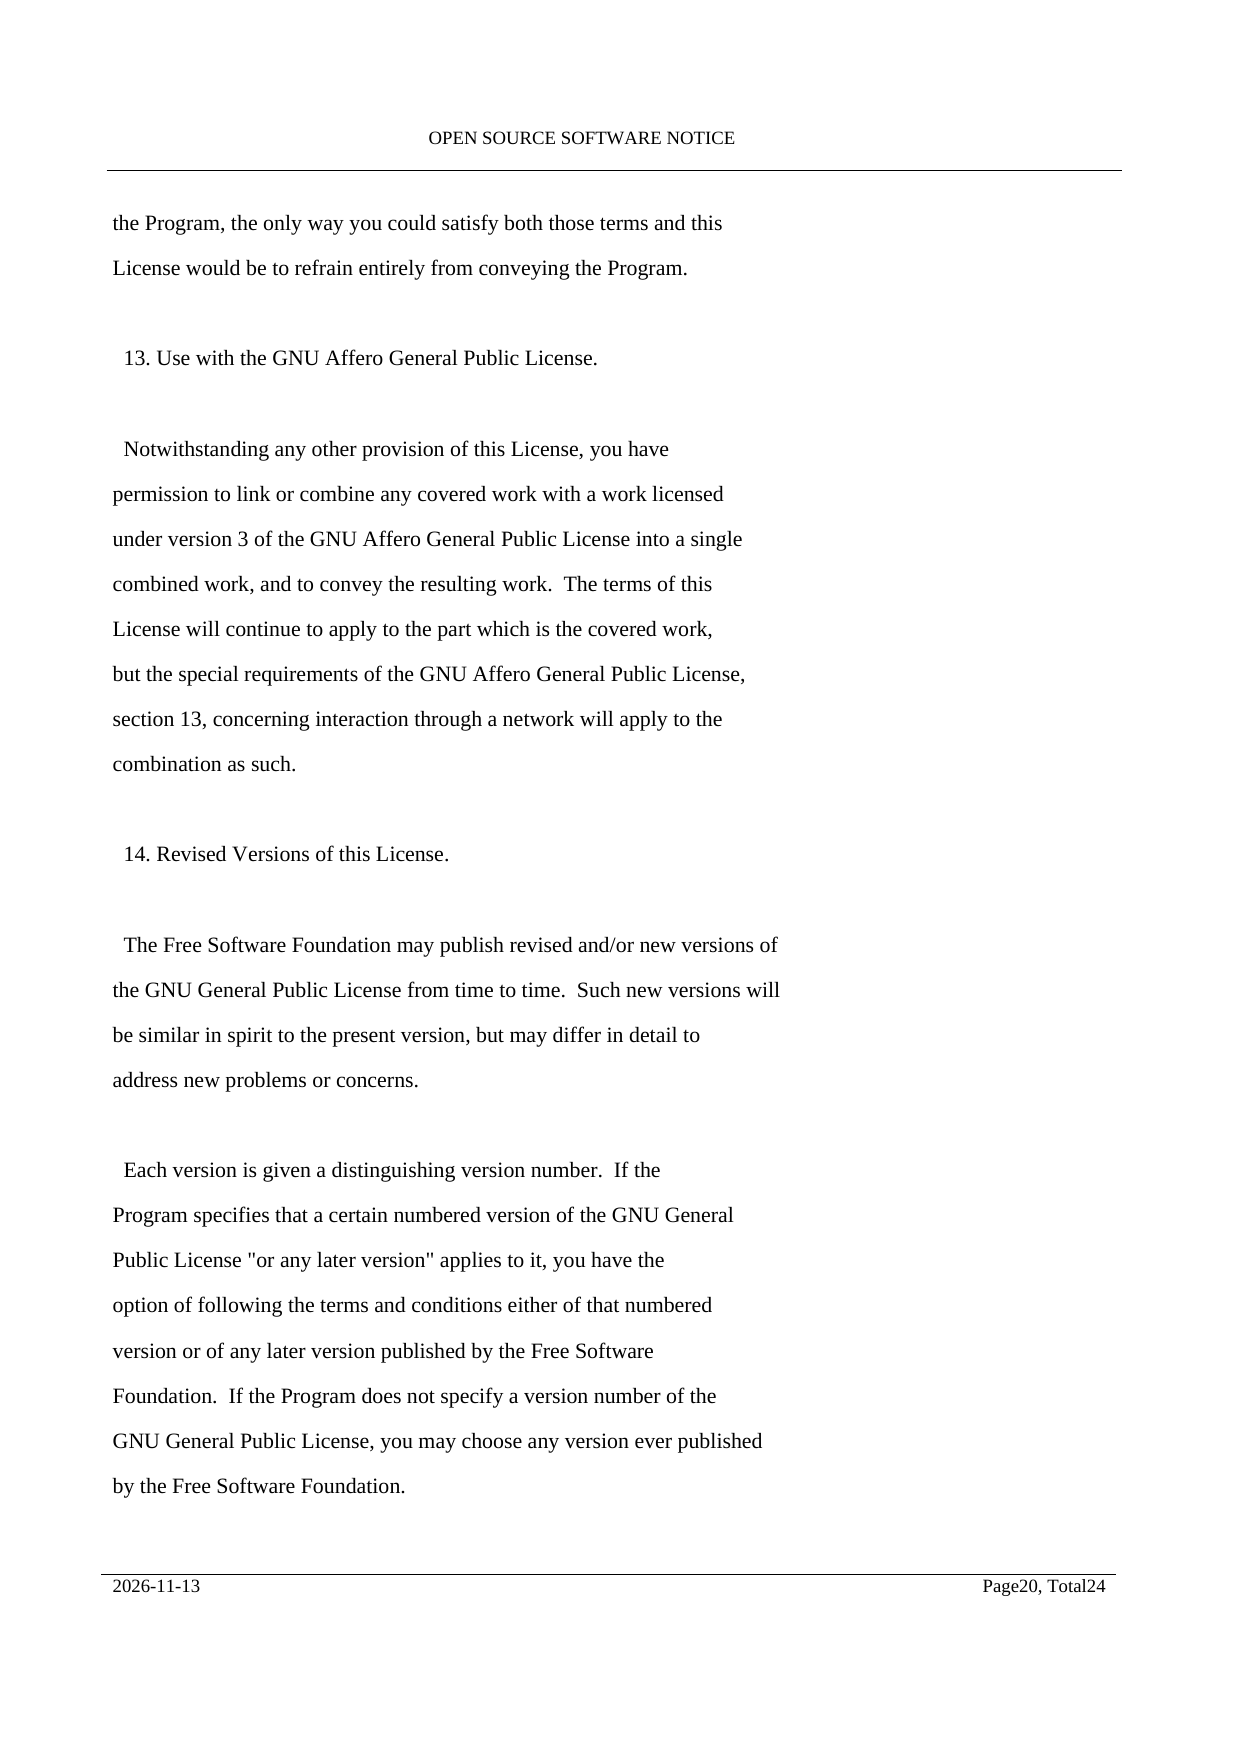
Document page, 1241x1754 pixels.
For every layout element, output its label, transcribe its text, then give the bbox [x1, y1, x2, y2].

text Program specifies that a certain numbered version of the GNU General [112, 1199, 1128, 1231]
text Public License "or any later version" applies to it, you have the [112, 1244, 1128, 1276]
text 14. Revised Versions of this License. [112, 838, 1128, 870]
text by the Free Software Foundation. [112, 1469, 1128, 1502]
text version or of any later version published by the Free Software [112, 1334, 1128, 1366]
text Foundation. If the Program does not specify a version number of the [112, 1379, 1128, 1412]
text section 13, concerning interaction through a network will apply to the [112, 702, 1128, 735]
text The Free Software Foundation may publish revised and/or new versions of [112, 928, 1128, 961]
text combined work, and to convey the resulting work. The terms of this [112, 567, 1128, 600]
text Each version is given a distinguishing version number. If the [112, 1153, 1128, 1186]
text be similar in spirit to the present version, but may differ in detail to [112, 1018, 1128, 1051]
text the Program, the only way you could satisfy both those terms and this [112, 206, 1128, 239]
text Notwithstanding any other provision of this License, you have [112, 432, 1128, 464]
text permission to link or combine any covered work with a work licensed [112, 477, 1128, 509]
text the GNU General Public License from time to time. Such new versions will [112, 973, 1128, 1006]
text License will continue to apply to the part which is the covered work, [112, 612, 1128, 645]
text address new problems or concerns. [112, 1063, 1128, 1096]
text option of following the terms and conditions either of that numbered [112, 1289, 1128, 1321]
text combination as such. [112, 748, 1128, 780]
text GNU General Public License, you may choose any version ever published [112, 1424, 1128, 1457]
text 13. Use with the GNU Affero General Public License. [112, 342, 1128, 374]
text License would be to refrain entirely from conveying the Program. [112, 251, 1128, 284]
text under version 3 of the GNU Affero General Public License into a single [112, 522, 1128, 554]
text but the special requirements of the GNU Affero General Public License, [112, 657, 1128, 690]
